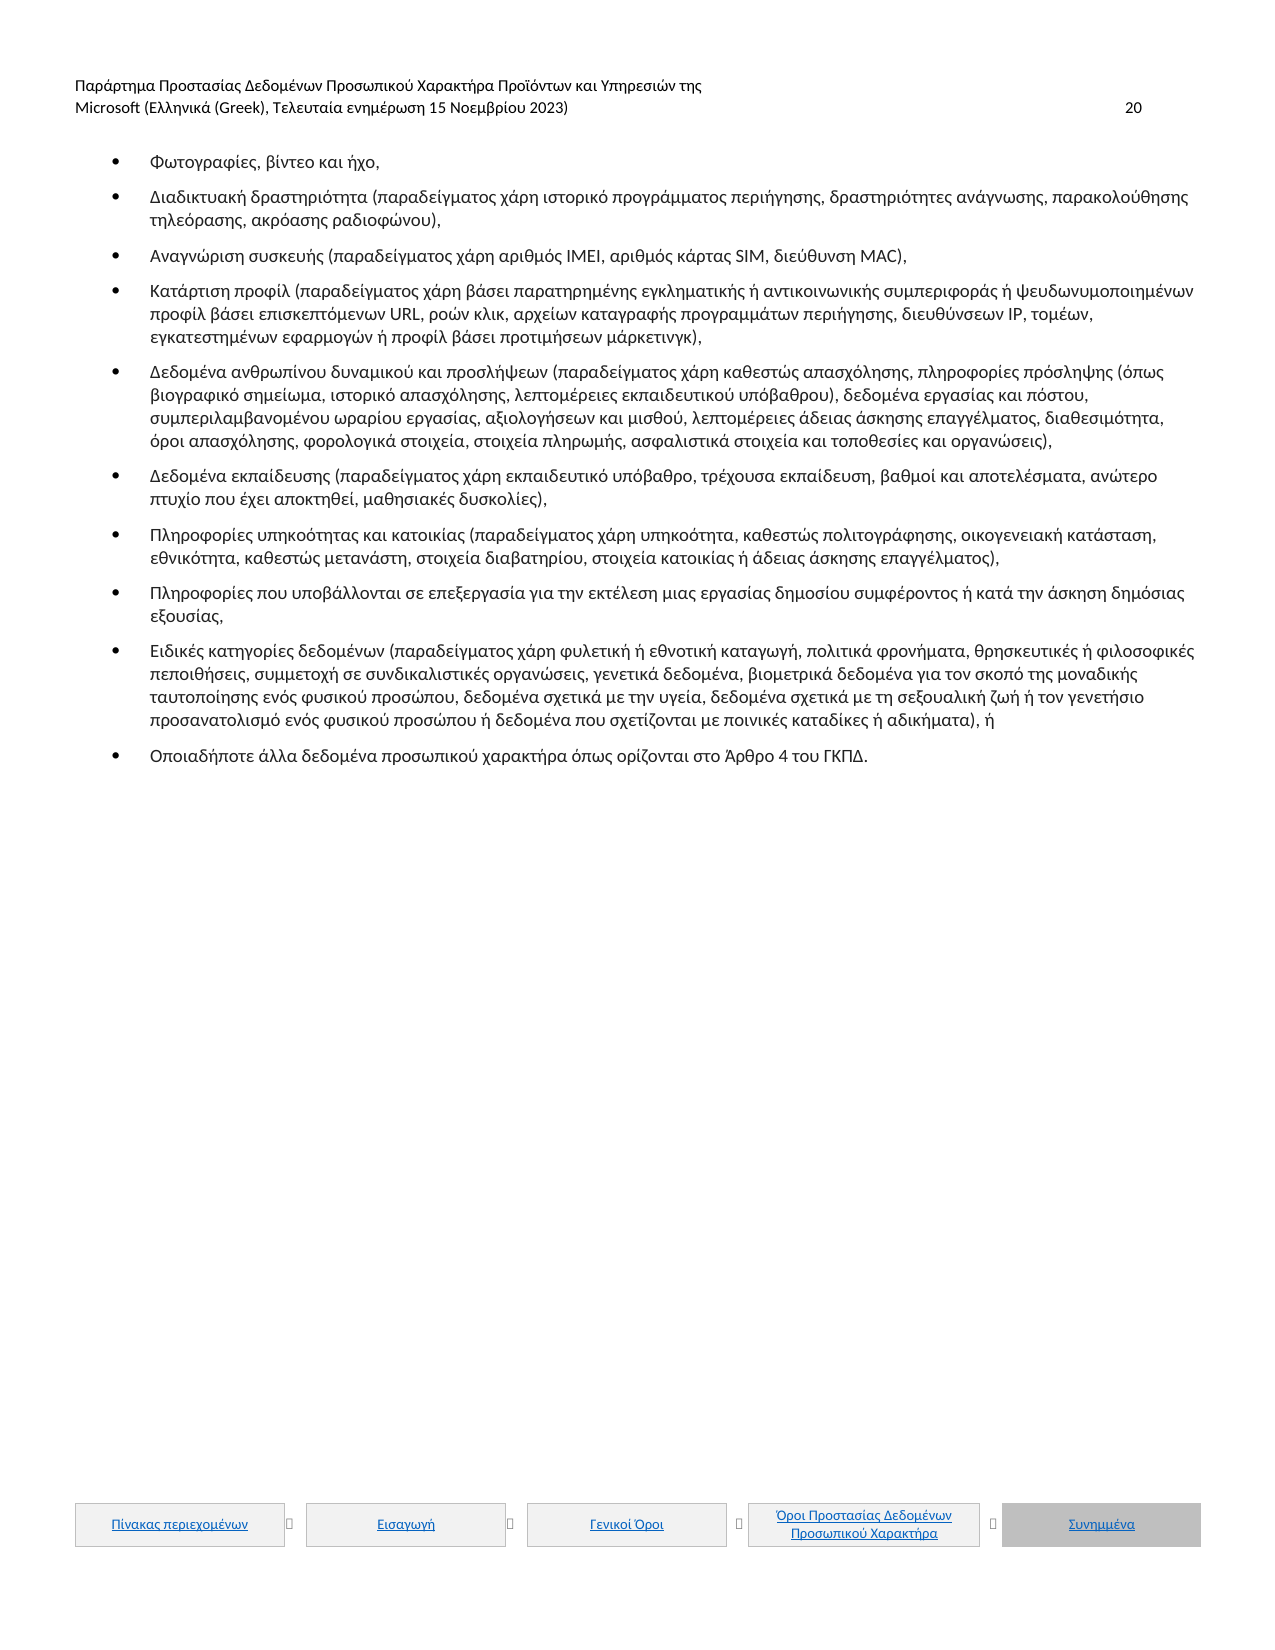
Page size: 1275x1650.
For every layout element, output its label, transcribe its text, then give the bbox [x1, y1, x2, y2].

list Δεδομένα ανθρωπίνου δυναμικού και προσλήψεων (παραδείγματος χάρη καθεστώς απασχόλησης, πληροφορίες πρόσληψης (όπως βιογραφικό σημείωμα, ιστορικό απασχόλησης, λεπτομέρειες εκπαιδευτικού υπόβαθρου), δεδομένα εργασίας και πόστου, συμπεριλαμβανομένου ωραρίου εργασίας, αξιολογήσεων και μισθού, λεπτομέρειες άδειας άσκησης επαγγέλματος, διαθεσιμότητα, όροι απασχόλησης, φορολογικά στοιχεία, στοιχεία πληρωμής, ασφαλιστικά στοιχεία και τοποθεσίες και οργανώσεις), [112, 360, 1200, 452]
list Κατάρτιση προφίλ (παραδείγματος χάρη βάσει παρατηρημένης εγκληματικής ή αντικοινωνικής συμπεριφοράς ή ψευδωνυμοποιημένων προφίλ βάσει επισκεπτόμενων URL, ροών κλικ, αρχείων καταγραφής προγραμμάτων περιήγησης, διευθύνσεων IP, τομέων, εγκατεστημένων εφαρμογών ή προφίλ βάσει προτιμήσεων μάρκετινγκ), [112, 279, 1200, 348]
list Ειδικές κατηγορίες δεδομένων (παραδείγματος χάρη φυλετική ή εθνοτική καταγωγή, πολιτικά φρονήματα, θρησκευτικές ή φιλοσοφικές πεποιθήσεις, συμμετοχή σε συνδικαλιστικές οργανώσεις, γενετικά δεδομένα, βιομετρικά δεδομένα για τον σκοπό της μοναδικής ταυτοποίησης ενός φυσικού προσώπου, δεδομένα σχετικά με την υγεία, δεδομένα σχετικά με τη σεξουαλική ζωή ή τον γενετήσιο προσανατολισμό ενός φυσικού προσώπου ή δεδομένα που σχετίζονται με ποινικές καταδίκες ή αδικήματα), ή [112, 639, 1200, 731]
list Διαδικτυακή δραστηριότητα (παραδείγματος χάρη ιστορικό προγράμματος περιήγησης, δραστηριότητες ανάγνωσης, παρακολούθησης τηλεόρασης, ακρόασης ραδιοφώνου), [112, 185, 1200, 231]
list Δεδομένα εκπαίδευσης (παραδείγματος χάρη εκπαιδευτικό υπόβαθρο, τρέχουσα εκπαίδευση, βαθμοί και αποτελέσματα, ανώτερο πτυχίο που έχει αποκτηθεί, μαθησιακές δυσκολίες), [112, 464, 1200, 510]
list Πληροφορίες υπηκοότητας και κατοικίας (παραδείγματος χάρη υπηκοότητα, καθεστώς πολιτογράφησης, οικογενειακή κατάσταση, εθνικότητα, καθεστώς μετανάστη, στοιχεία διαβατηρίου, στοιχεία κατοικίας ή άδειας άσκησης επαγγέλματος), [112, 523, 1200, 569]
list Πληροφορίες που υποβάλλονται σε επεξεργασία για την εκτέλεση μιας εργασίας δημοσίου συμφέροντος ή κατά την άσκηση δημόσιας εξουσίας, [112, 581, 1200, 627]
list Οποιαδήποτε άλλα δεδομένα προσωπικού χαρακτήρα όπως ορίζονται στο Άρθρο 4 του ΓΚΠΔ. [112, 744, 1200, 767]
list Αναγνώριση συσκευής (παραδείγματος χάρη αριθμός IMEI, αριθμός κάρτας SIM, διεύθυνση MAC), [112, 244, 1200, 267]
list Φωτογραφίες, βίντεο και ήχο, [112, 150, 1200, 173]
